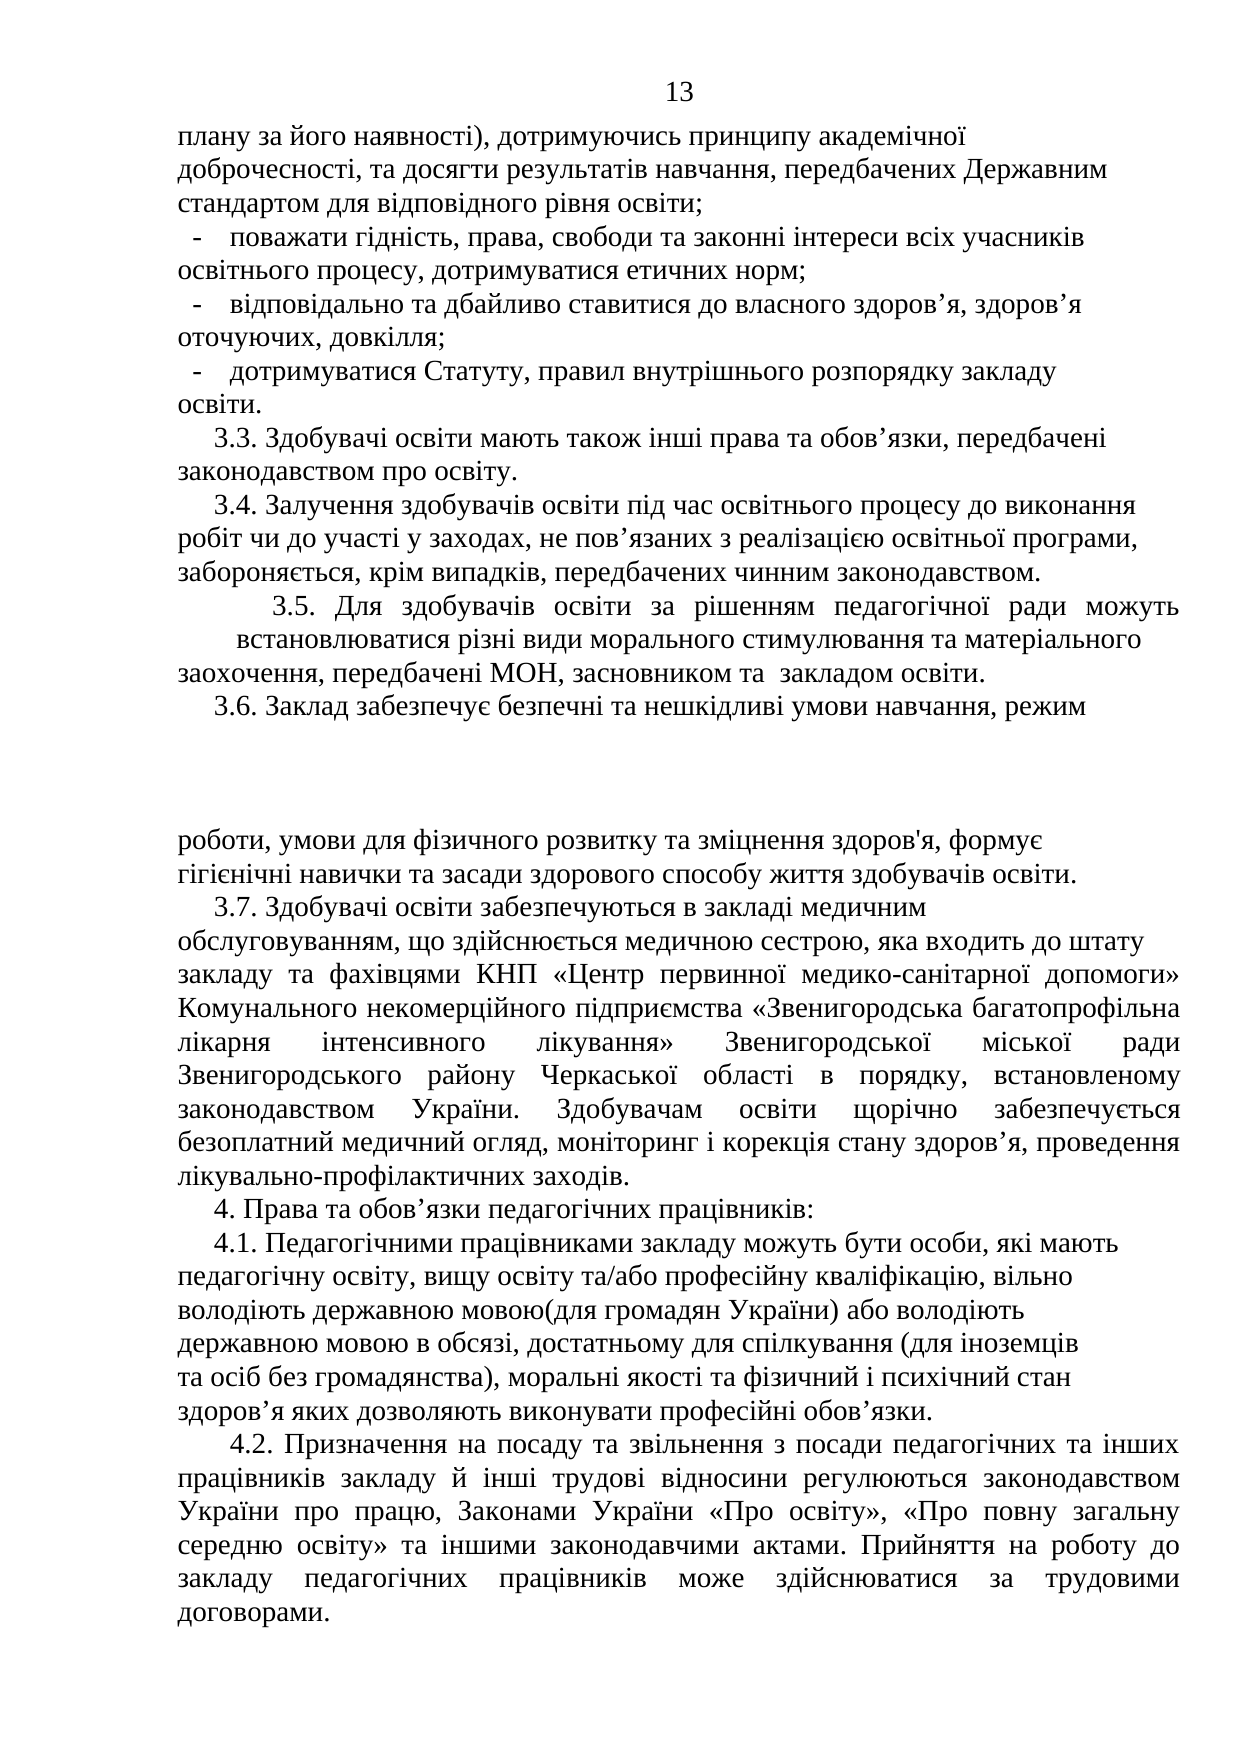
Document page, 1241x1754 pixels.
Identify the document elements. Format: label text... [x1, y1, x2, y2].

text 3.7. Здобувачі освіти забезпечуються в закладі медичним [177, 889, 1181, 923]
text 3.6. Заклад забезпечує безпечні та нешкідливі умови навчання, режим [177, 688, 1181, 722]
text роботи, умови для фізичного розвитку та зміцнення здоров'я, формує [177, 822, 1181, 856]
text робіт чи до участі у заходах, не пов’язаних з реалізацією освітньої програми, [177, 521, 1181, 554]
list поважати гідність, права, свободи та законні інтереси всіх учасників [192, 219, 1181, 252]
text 4.2. Призначення на посаду та звільнення з посади педагогічних та інших працівників закладу й інші трудові відносини регулюються законодавством України про працю, Законами України «Про освіту», «Про повну загальну середню освіту» та іншими законодавчими актами. Прийняття на роботу до закладу педагогічних працівників може здійснюватися за трудовими договорами. [177, 1426, 1181, 1627]
text доброчесності, та досягти результатів навчання, передбачених Державним [177, 152, 1181, 185]
text закладу та фахівцями КНП «Центр первинної медико-санітарної допомоги» Комунального некомерційного підприємства «Звенигородська багатопрофільна лікарня інтенсивного лікування» Звенигородської міської ради Звенигородського району Черкаської області в порядку, встановленому законодавством України. Здобувачам освіти щорічно забезпечується безоплатний медичний огляд, моніторинг і корекція стану здоров’я, проведення лікувально-профілактичних заходів. [177, 957, 1181, 1191]
text 3.3. Здобувачі освіти мають також інші права та обов’язки, передбачені [177, 420, 1181, 453]
text державною мовою в обсязі, достатньому для спілкування (для іноземців [177, 1326, 1181, 1359]
text обслуговуванням, що здійснюється медичною сестрою, яка входить до штату [177, 923, 1181, 957]
text заохочення, передбачені МОН, засновником та закладом освіти. [177, 655, 1181, 688]
text законодавством про освіту. [177, 453, 1181, 487]
text здоров’я яких дозволяють виконувати професійні обов’язки. [177, 1393, 1181, 1426]
text 4. Права та обов’язки педагогічних працівників: [177, 1191, 1181, 1225]
text забороняється, крім випадків, передбачених чинним законодавством. [177, 554, 1181, 588]
text освіти. [177, 386, 1181, 420]
text стандартом для відповідного рівня освіти; [177, 185, 1181, 219]
text та осіб без громадянства), моральні якості та фізичний і психічний стан [177, 1359, 1181, 1393]
text педагогічну освіту, вищу освіту та/або професійну кваліфікацію, вільно [177, 1258, 1181, 1292]
text оточуючих, довкілля; [177, 319, 1181, 353]
text плану за його наявності), дотримуючись принципу академічної [177, 118, 1181, 152]
text 4.1. Педагогічними працівниками закладу можуть бути особи, які мають [177, 1225, 1181, 1258]
text освітнього процесу, дотримуватися етичних норм; [177, 252, 1181, 286]
list відповідально та дбайливо ставитися до власного здоров’я, здоров’я [192, 286, 1181, 319]
list дотримуватися Статуту, правил внутрішнього розпорядку закладу [192, 353, 1181, 386]
text гігієнічні навички та засади здорового способу життя здобувачів освіти. [177, 856, 1181, 889]
text 3.5. Для здобувачів освіти за рішенням педагогічної ради можуть встановлюватися різні види морального стимулювання та матеріального [177, 588, 1181, 655]
text володіють державною мовою(для громадян України) або володіють [177, 1292, 1181, 1326]
text 3.4. Залучення здобувачів освіти під час освітнього процесу до виконання [177, 487, 1181, 521]
